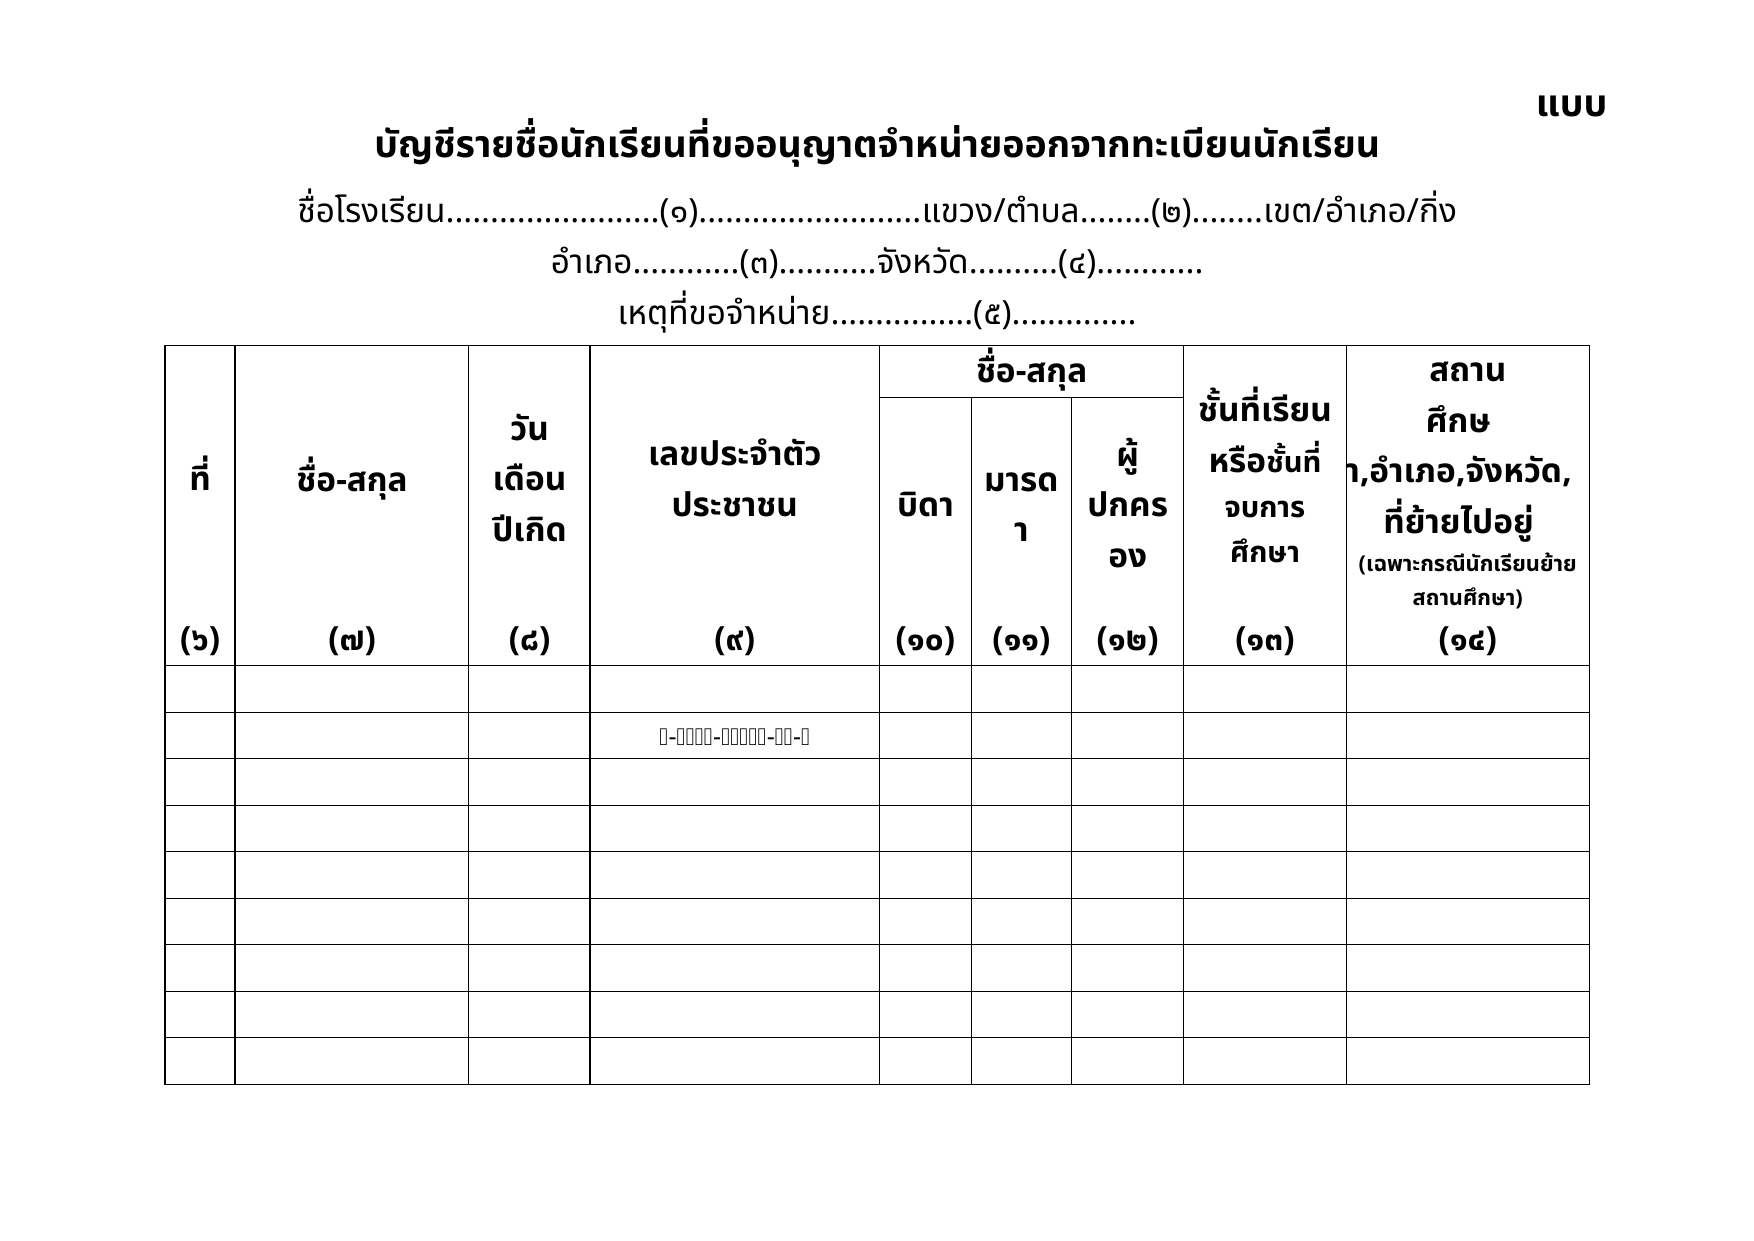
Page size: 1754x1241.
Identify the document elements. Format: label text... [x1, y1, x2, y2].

table_header วัน เดือน ปีเกิด [469, 346, 589, 615]
table_cell [1184, 992, 1346, 1037]
table_cell [166, 852, 234, 898]
table_cell [591, 1038, 879, 1083]
table_cell [1347, 806, 1589, 851]
table_cell [1347, 945, 1589, 991]
table_cell [236, 713, 468, 758]
table_cell [591, 759, 879, 805]
table_cell [1072, 666, 1183, 712]
table_cell (๘) [469, 615, 589, 665]
table_cell [469, 945, 589, 991]
text บัญชีรายชื่อนักเรียนที่ขออนุญาตจำหน่ายออกจากทะเบียนนักเรียน [148, 118, 1606, 175]
table_cell [236, 945, 468, 991]
table_cell [166, 713, 234, 758]
table_header สถานศึกษา,อำเภอ,จังหวัด, ที่ย้ายไปอยู่ (เฉพาะกรณีนักเรียนย้ายสถานศึกษา) [1347, 346, 1589, 615]
table_cell [591, 852, 879, 898]
table_cell [972, 1038, 1071, 1083]
text ชื่อโรงเรียน........................(๑).........................แขวง/ตำบล........(๒)........เขต/อำเภอ/กิ่งอำเภอ............(๓)...........จังหวัด..........(๔)............ [148, 187, 1606, 288]
table_cell (๑๓) [1184, 615, 1346, 665]
table_cell [1347, 992, 1589, 1037]
table_cell [1347, 666, 1589, 712]
table_cell (๑๐) [880, 615, 971, 665]
table_cell (๙) [591, 615, 879, 665]
table_cell [880, 852, 971, 898]
table_header ชื่อ-สกุล [236, 346, 468, 615]
table_cell [236, 806, 468, 851]
table_cell [469, 666, 589, 712]
table_cell [1184, 666, 1346, 712]
table_header ที่ [166, 346, 234, 615]
table_cell [1184, 759, 1346, 805]
table_cell [469, 992, 589, 1037]
table_cell [591, 992, 879, 1037]
text เหตุที่ขอจำหน่าย................(๕).............. [148, 288, 1606, 339]
table_cell [236, 1038, 468, 1083]
table_cell [880, 806, 971, 851]
table_cell [236, 899, 468, 944]
table_cell [880, 992, 971, 1037]
table_cell (๑๑) [972, 615, 1071, 665]
table_cell [166, 759, 234, 805]
table_cell มารดา [972, 398, 1071, 615]
table_cell [972, 945, 1071, 991]
table_cell [1184, 852, 1346, 898]
table_cell [469, 1038, 589, 1083]
table_header ชั้นที่เรียนหรือชั้นที่จบการศึกษา [1184, 346, 1346, 615]
table_cell [469, 852, 589, 898]
table_cell [1072, 759, 1183, 805]
table_cell [1184, 899, 1346, 944]
table_cell [1184, 806, 1346, 851]
table_cell [166, 806, 234, 851]
table_cell [591, 666, 879, 712]
table_cell [1347, 852, 1589, 898]
table_cell [1072, 806, 1183, 851]
table_cell [972, 759, 1071, 805]
table_cell [166, 945, 234, 991]
table_cell [1072, 945, 1183, 991]
table_cell [972, 852, 1071, 898]
table_cell [469, 713, 589, 758]
table_cell [880, 713, 971, 758]
table_cell [972, 992, 1071, 1037]
table_cell [166, 666, 234, 712]
table_cell [469, 806, 589, 851]
table_cell (๗) [236, 615, 468, 665]
table_cell [469, 759, 589, 805]
table_cell [236, 759, 468, 805]
table_cell [1184, 1038, 1346, 1083]
table_cell [1072, 899, 1183, 944]
table_cell [1347, 713, 1589, 758]
table_cell [1072, 1038, 1183, 1083]
table_cell [972, 666, 1071, 712]
table_header เลขประจำตัวประชาชน [591, 346, 879, 615]
table_cell [1347, 899, 1589, 944]
table_cell (๑๒) [1072, 615, 1183, 665]
table_cell [166, 899, 234, 944]
table_cell [880, 945, 971, 991]
table_cell [880, 759, 971, 805]
table_cell [972, 713, 1071, 758]
table_cell บิดา [880, 398, 971, 615]
table_cell [236, 666, 468, 712]
table_cell ผู้ปกครอง [1072, 398, 1183, 615]
table_cell [236, 992, 468, 1037]
table_cell [1184, 945, 1346, 991]
table_cell (๖) [166, 615, 234, 665]
table_cell [1184, 713, 1346, 758]
table_cell [972, 899, 1071, 944]
table_cell [591, 945, 879, 991]
table_cell [1072, 713, 1183, 758]
table_cell [591, 899, 879, 944]
table_cell [1347, 759, 1589, 805]
table_cell [880, 666, 971, 712]
table_cell [591, 806, 879, 851]
table_cell [166, 1038, 234, 1083]
table_cell [880, 899, 971, 944]
table_cell [1072, 852, 1183, 898]
table_cell [236, 852, 468, 898]
table_cell [972, 806, 1071, 851]
table_header ชื่อ-สกุล [880, 346, 1183, 397]
table_cell [166, 992, 234, 1037]
table_cell [1347, 1038, 1589, 1083]
table_cell [880, 1038, 971, 1083]
table_cell [1072, 992, 1183, 1037]
table_cell [469, 899, 589, 944]
table_cell ---- [591, 713, 879, 758]
table_cell (๑๔) [1347, 615, 1589, 665]
